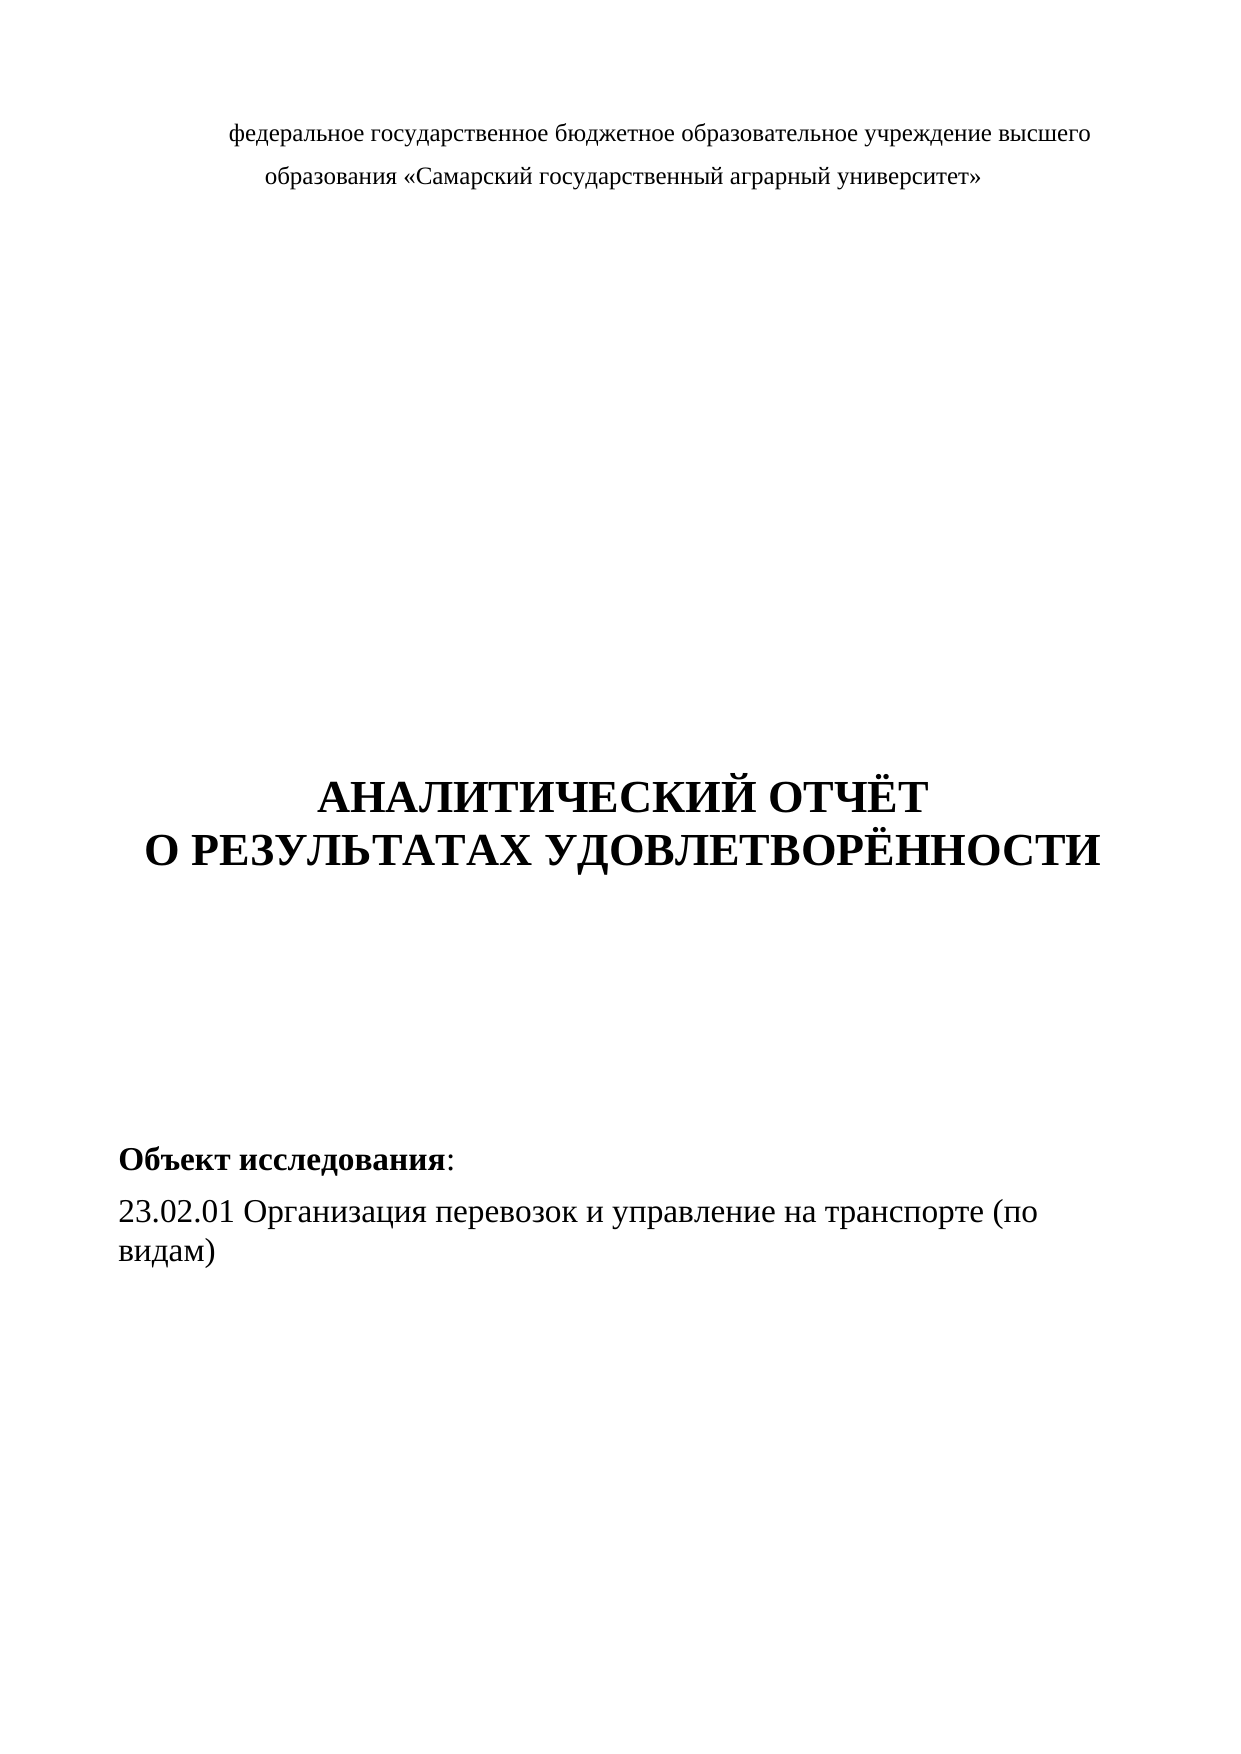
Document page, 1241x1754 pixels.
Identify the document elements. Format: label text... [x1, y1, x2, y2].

text 23.02.01 Организация перевозок и управление на транспорте (по видам) [118, 1192, 1122, 1268]
text федеральное государственное бюджетное образовательное учреждение высшего образования «Самарский государственный аграрный университет» [124, 118, 1122, 190]
text АНАЛИТИЧЕСКИЙ ОТЧЁТ [124, 770, 1122, 822]
text О РЕЗУЛЬТАТАХ УДОВЛЕТВОРЁННОСТИ [124, 822, 1122, 875]
text Объект исследования: [118, 1139, 1122, 1177]
